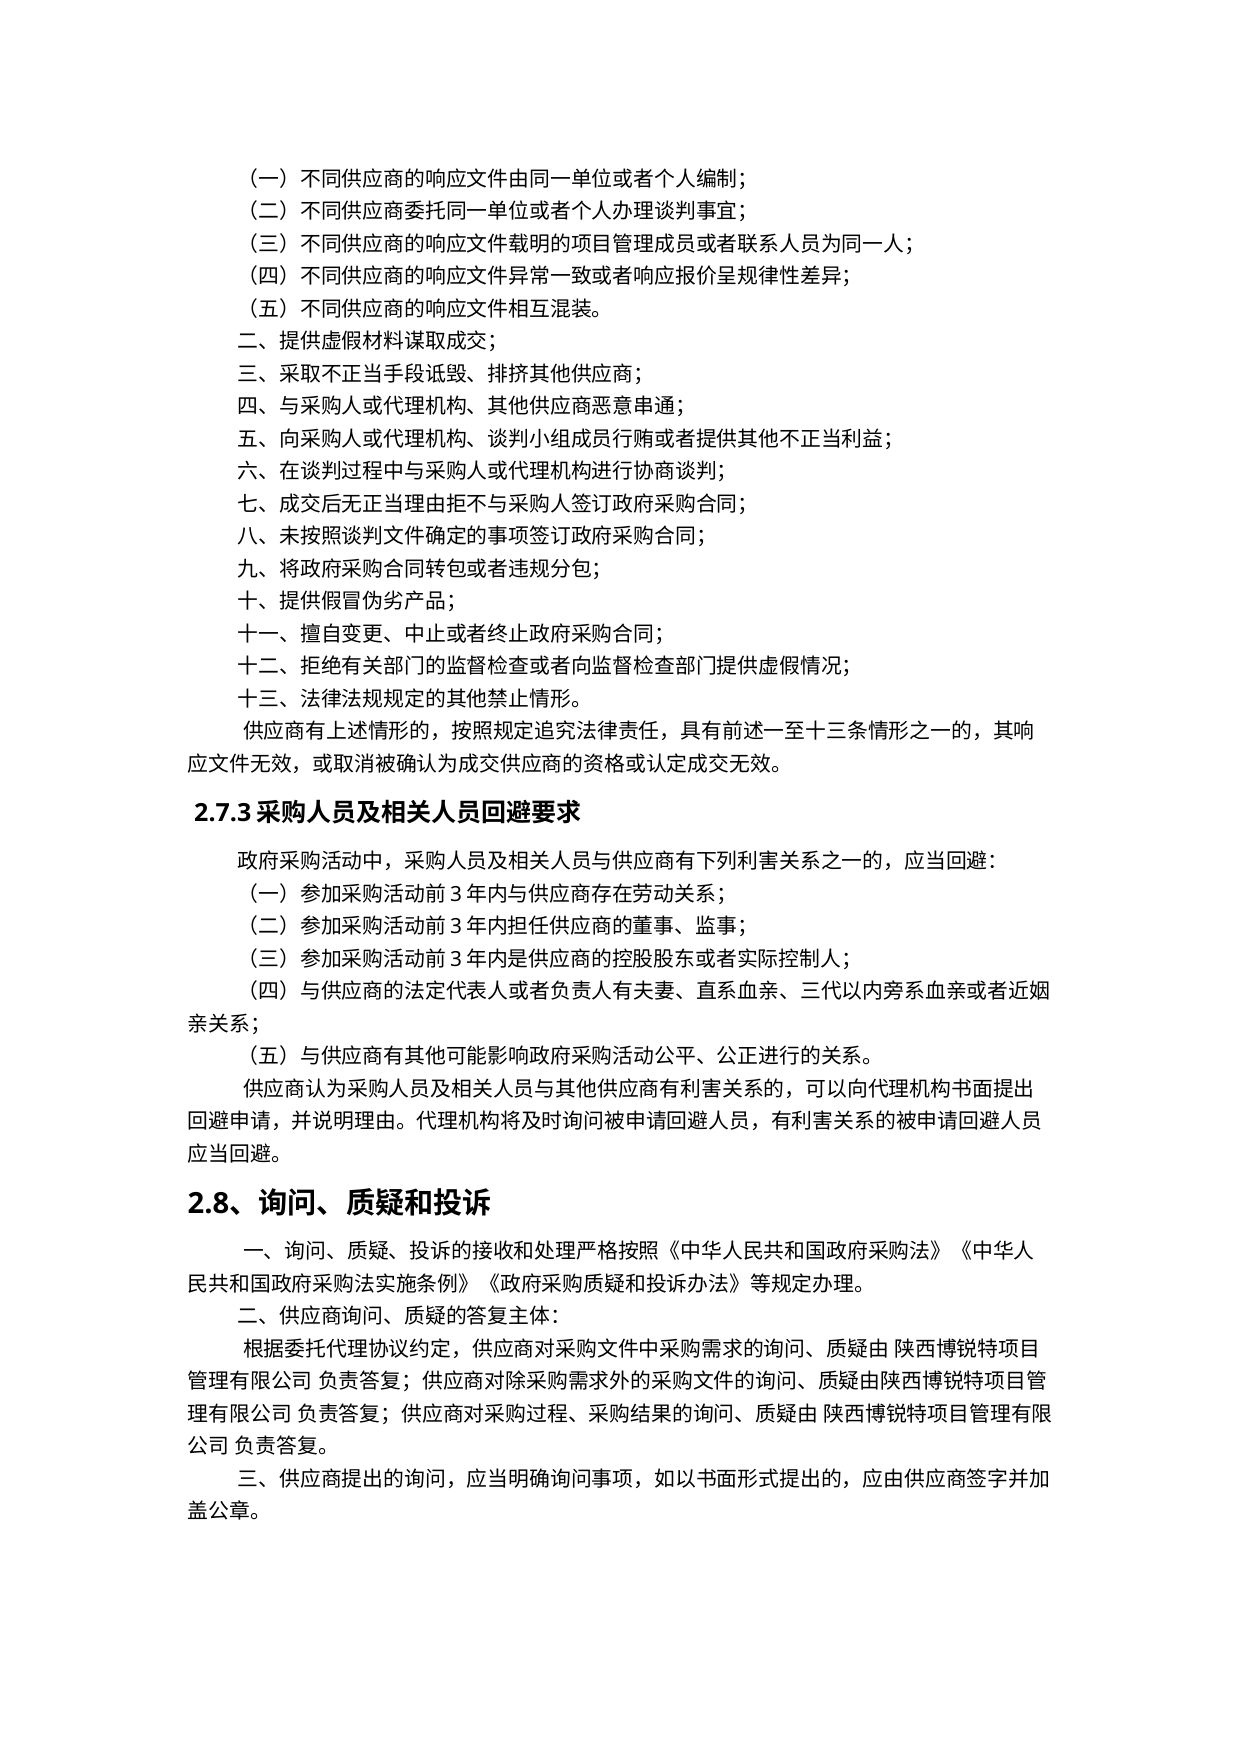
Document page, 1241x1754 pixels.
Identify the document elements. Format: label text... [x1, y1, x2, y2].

text 八、未按照谈判文件确定的事项签订政府采购合同； [187, 519, 1053, 552]
text 五、向采购人或代理机构、谈判小组成员行贿或者提供其他不正当利益； [187, 422, 1053, 454]
text 六、在谈判过程中与采购人或代理机构进行协商谈判； [187, 454, 1053, 487]
text （三）参加采购活动前3年内是供应商的控股股东或者实际控制人； [187, 942, 1053, 974]
text 十一、擅自变更、中止或者终止政府采购合同； [187, 617, 1053, 649]
text （四）与供应商的法定代表人或者负责人有夫妻、直系血亲、三代以内旁系血亲或者近姻亲关系； [187, 974, 1053, 1039]
text 七、成交后无正当理由拒不与采购人签订政府采购合同； [187, 487, 1053, 519]
text （一）不同供应商的响应文件由同一单位或者个人编制； [187, 162, 1053, 194]
text 2.7.3采购人员及相关人员回避要求 [187, 779, 1053, 844]
text （三）不同供应商的响应文件载明的项目管理成员或者联系人员为同一人； [187, 227, 1053, 259]
text （四）不同供应商的响应文件异常一致或者响应报价呈规律性差异； [187, 259, 1053, 292]
text 三、采取不正当手段诋毁、排挤其他供应商； [187, 357, 1053, 389]
text 十二、拒绝有关部门的监督检查或者向监督检查部门提供虚假情况； [187, 649, 1053, 682]
text （二）参加采购活动前3年内担任供应商的董事、监事； [187, 909, 1053, 942]
text 二、提供虚假材料谋取成交； [187, 324, 1053, 357]
text （五）不同供应商的响应文件相互混装。 [187, 292, 1053, 324]
text 政府采购活动中，采购人员及相关人员与供应商有下列利害关系之一的，应当回避： [187, 844, 1053, 877]
text （一）参加采购活动前3年内与供应商存在劳动关系； [187, 877, 1053, 909]
text 十、提供假冒伪劣产品； [187, 584, 1053, 617]
text （五）与供应商有其他可能影响政府采购活动公平、公正进行的关系。 [187, 1039, 1053, 1072]
text 十三、法律法规规定的其他禁止情形。 [187, 682, 1053, 714]
text 供应商有上述情形的，按照规定追究法律责任，具有前述一至十三条情形之一的，其响应文件无效，或取消被确认为成交供应商的资格或认定成交无效。 [187, 714, 1053, 779]
text 2.8、询问、质疑和投诉 [187, 1169, 1053, 1234]
text 三、供应商提出的询问，应当明确询问事项，如以书面形式提出的，应由供应商签字并加盖公章。 [187, 1462, 1053, 1527]
text 四、与采购人或代理机构、其他供应商恶意串通； [187, 389, 1053, 422]
text 供应商认为采购人员及相关人员与其他供应商有利害关系的，可以向代理机构书面提出回避申请，并说明理由。代理机构将及时询问被申请回避人员，有利害关系的被申请回避人员应当回避。 [187, 1072, 1053, 1169]
text 二、供应商询问、质疑的答复主体： [187, 1299, 1053, 1332]
text 一、询问、质疑、投诉的接收和处理严格按照《中华人民共和国政府采购法》《中华人民共和国政府采购法实施条例》《政府采购质疑和投诉办法》等规定办理。 [187, 1234, 1053, 1299]
text 根据委托代理协议约定，供应商对采购文件中采购需求的询问、质疑由 陕西博锐特项目管理有限公司 负责答复；供应商对除采购需求外的采购文件的询问、质疑由陕西博锐特项目管理有限公司 负责答复；供应商对采购过程、采购结果的询问、质疑由 陕西博锐特项目管理有限公司 负责答复。 [187, 1332, 1053, 1462]
text （二）不同供应商委托同一单位或者个人办理谈判事宜； [187, 194, 1053, 227]
text 九、将政府采购合同转包或者违规分包； [187, 552, 1053, 584]
